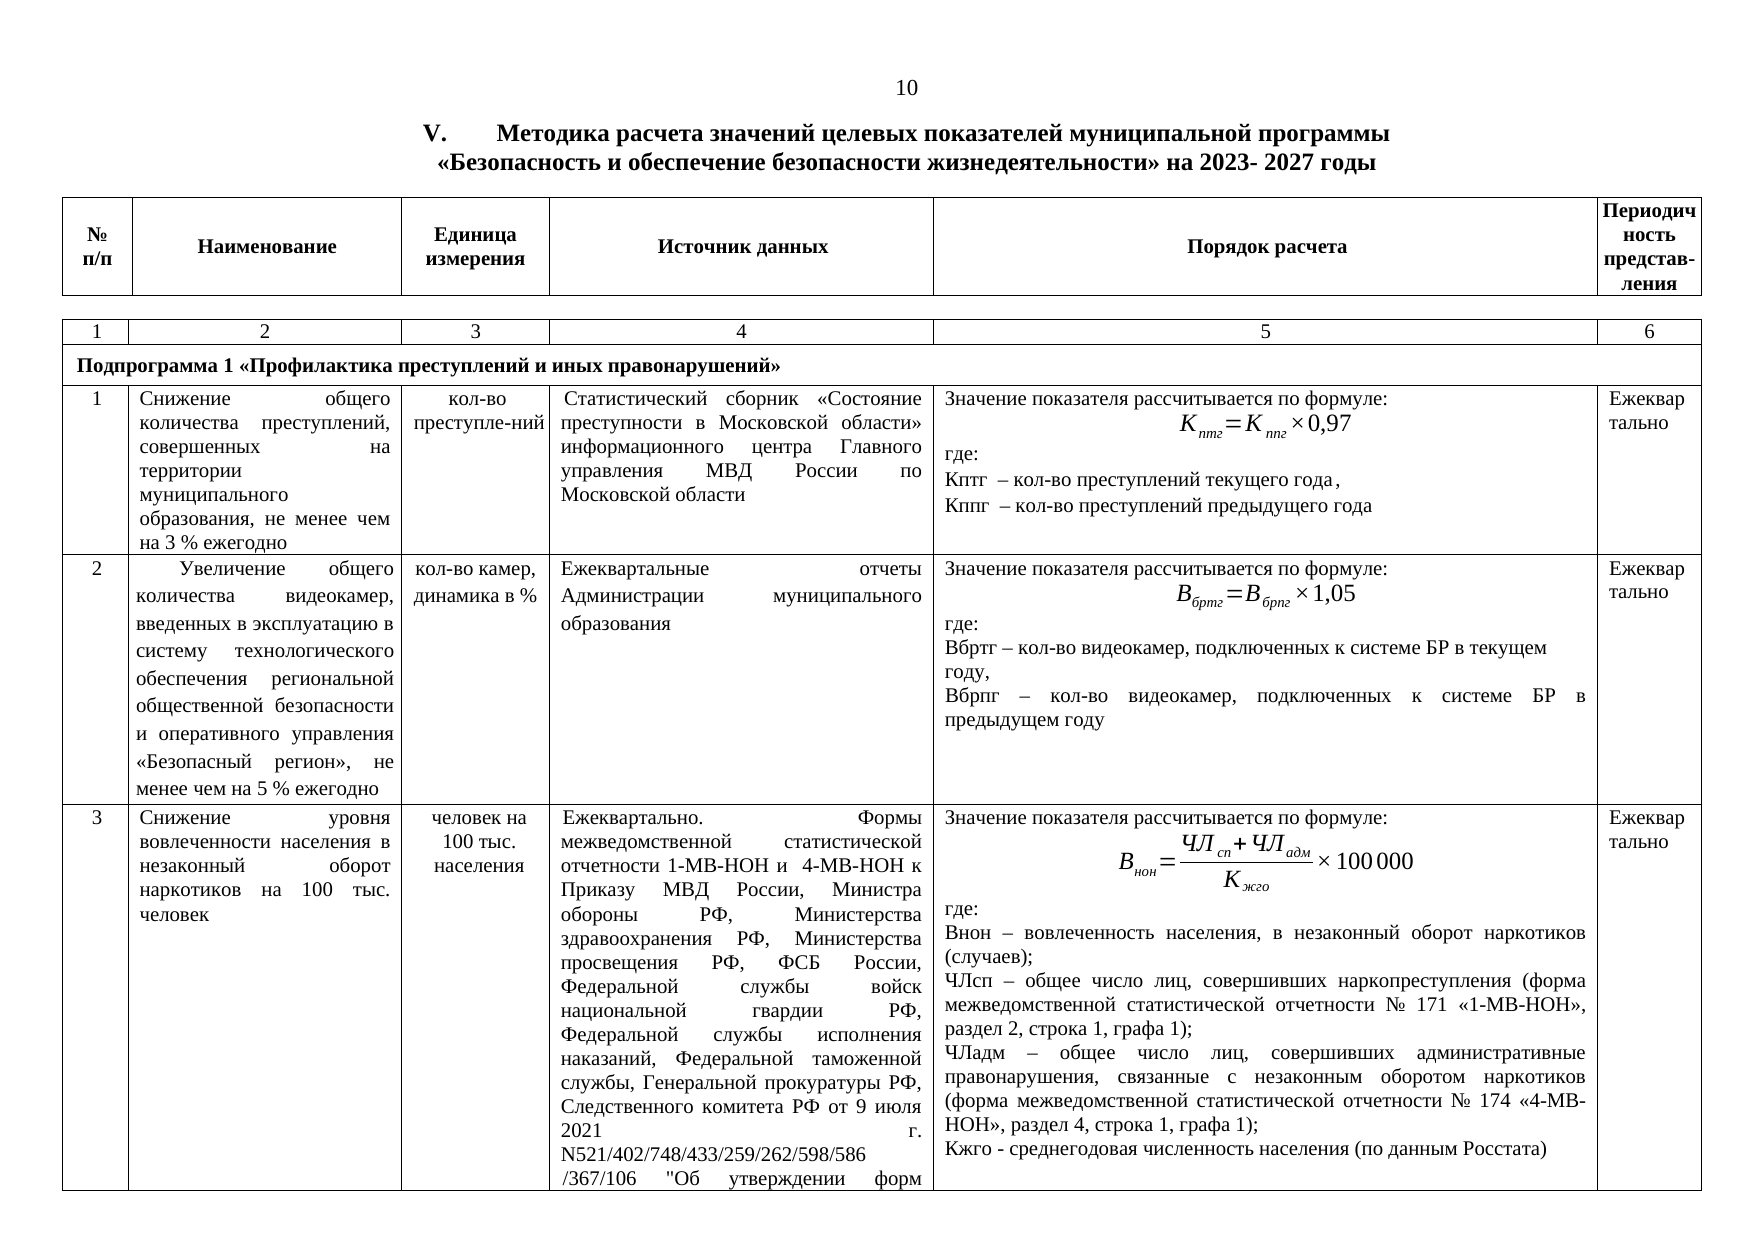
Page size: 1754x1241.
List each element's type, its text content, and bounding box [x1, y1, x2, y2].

table_cell Значение показателя рассчитывается по формуле: где: Вбртг – кол-во видеокамер, подключенных к системе БР в текущем году, Вбрпг – кол-во видеокамер, подключенных к системе БР в предыдущем году [934, 555, 1597, 804]
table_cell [550, 805, 933, 1190]
table_header 6 [1598, 320, 1701, 343]
table_cell кол-во преступле-ний [402, 386, 549, 554]
table_header Источник данных [550, 198, 933, 294]
table_cell Ежеквартально [1598, 805, 1701, 1190]
table_cell Значение показателя рассчитывается по формуле: где: Кптг – кол-во преступлений текущего года, Кппг – кол-во преступлений предыдущего года [934, 386, 1597, 554]
table_header Периодичность представ-ления [1598, 198, 1701, 294]
list Методика расчета значений целевых показателей муниципальной программы [118, 118, 1695, 147]
table_cell 3 [63, 805, 128, 1190]
table_cell Ежеквартально [1598, 386, 1701, 554]
table_cell человек на 100 тыс. населения [402, 805, 549, 1190]
table_cell кол-во камер, динамика в % [402, 555, 549, 804]
table_header Единица измерения [402, 198, 549, 294]
table_header 3 [402, 320, 549, 343]
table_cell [934, 805, 1597, 1190]
table_header 5 [934, 320, 1597, 343]
table_header 1 [63, 320, 128, 343]
table_cell Подпрограмма 1 «Профилактика преступлений и иных правонарушений» [63, 345, 1701, 385]
table_cell Увеличение общего количества видеокамер, введенных в эксплуатацию в систему технологического обеспечения региональной общественной безопасности и оперативного управления «Безопасный регион», не менее чем на 5 % ежегодно [129, 555, 401, 804]
table_header 2 [129, 320, 401, 343]
table_header 4 [550, 320, 933, 343]
table_cell Ежеквартально [1598, 555, 1701, 804]
table_cell Ежеквартальные отчеты Администрации муниципального образования [550, 555, 933, 804]
table_cell Снижение общего количества преступлений, совершенных на территории муниципального образования, не менее чем на 3 % ежегодно [129, 386, 401, 554]
table_header Порядок расчета [934, 198, 1597, 294]
table_header Наименование [133, 198, 401, 294]
table_header № п/п [63, 198, 132, 294]
table_cell Статистический сборник «Состояние преступности в Московской области» информационного центра Главного управления МВД России по Московской области [550, 386, 933, 554]
text «Безопасность и обеспечение безопасности жизнедеятельности» на 2023- 2027 годы [118, 147, 1695, 176]
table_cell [129, 805, 401, 1190]
table_cell 2 [63, 555, 128, 804]
table_cell 1 [63, 386, 128, 554]
